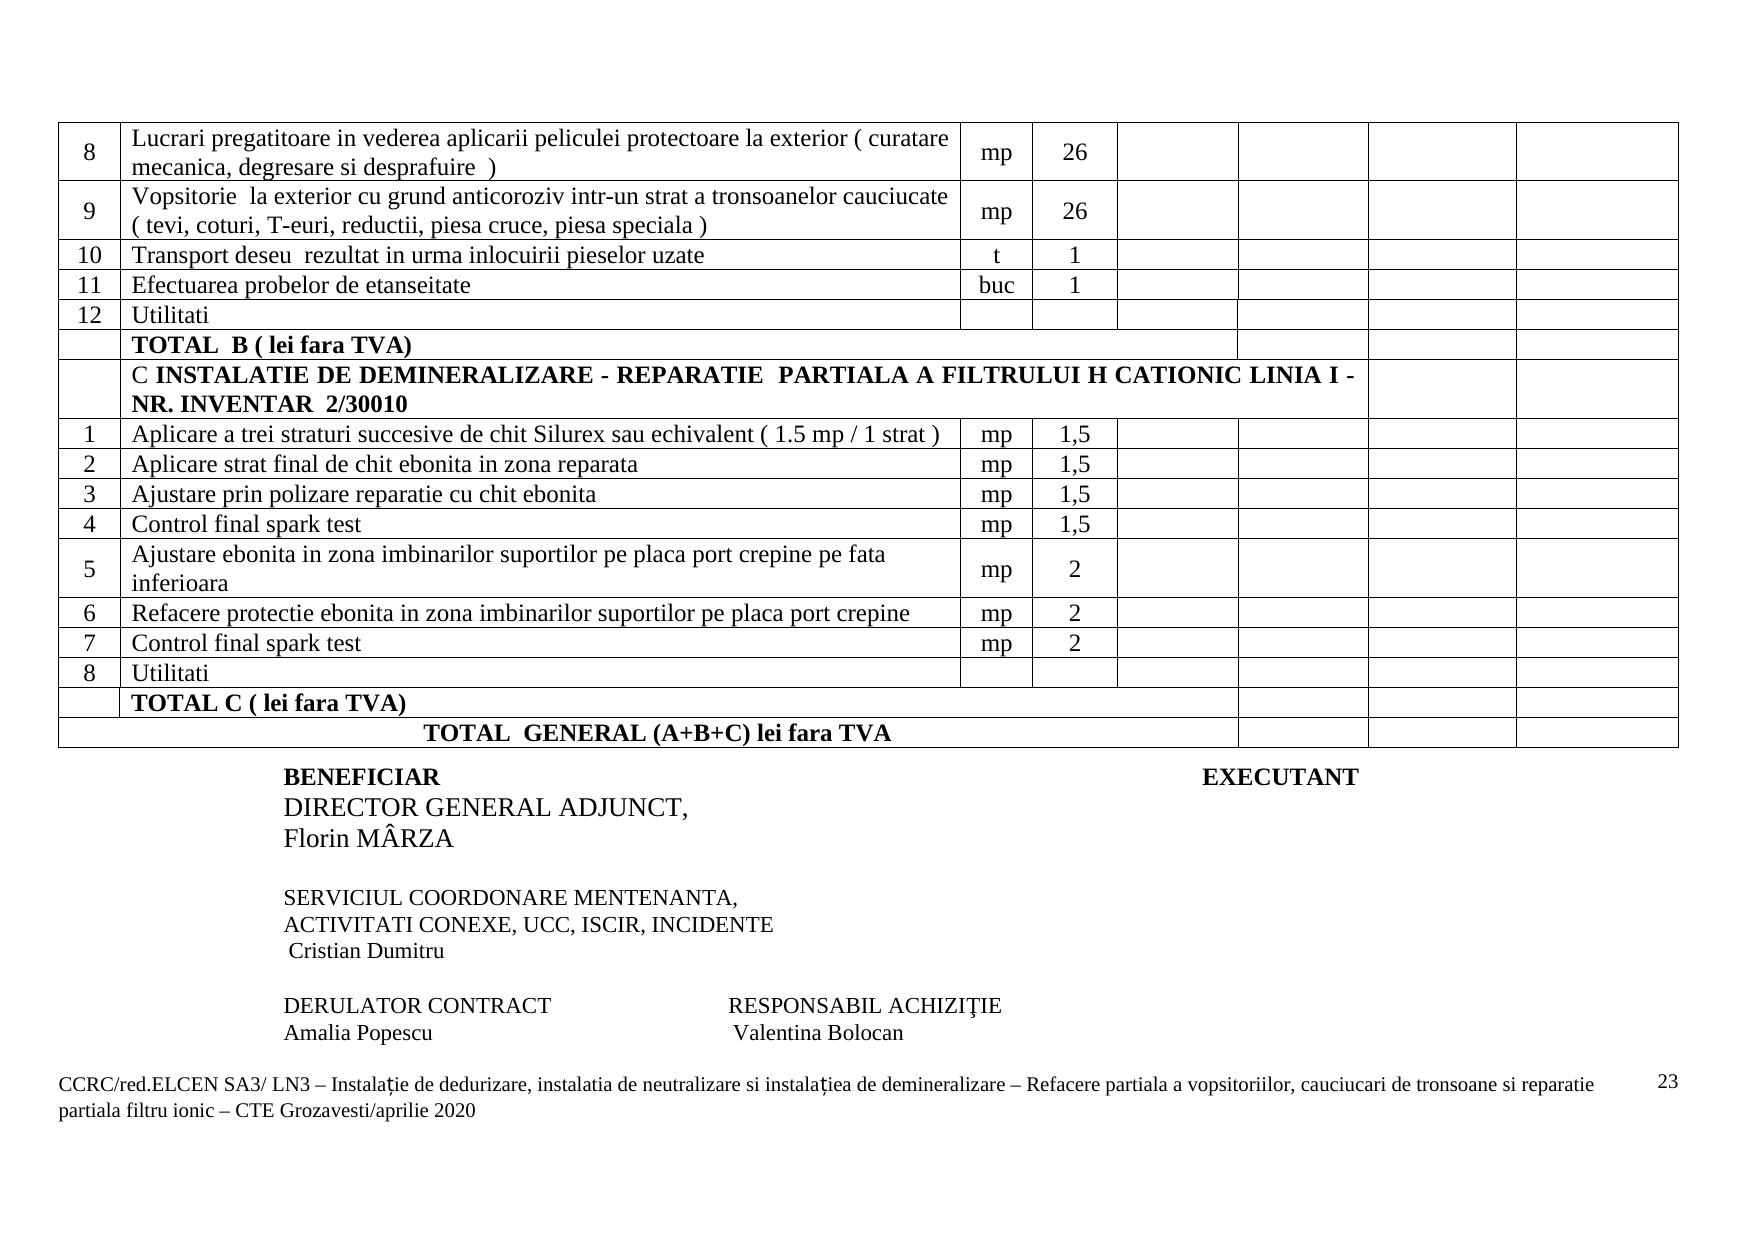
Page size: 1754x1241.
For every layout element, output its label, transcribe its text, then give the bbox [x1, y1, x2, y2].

table_cell Control final spark test [121, 628, 960, 657]
table_cell [1517, 419, 1678, 448]
table_cell [1517, 539, 1678, 597]
table_cell [1517, 360, 1678, 418]
table_cell 1 [1033, 270, 1117, 299]
table_cell [1517, 688, 1678, 717]
table_cell mp [961, 419, 1032, 448]
table_cell [1369, 360, 1516, 418]
table_cell [1517, 270, 1678, 299]
table_cell [961, 658, 1032, 687]
table_cell TOTAL C ( lei fara TVA) [120, 688, 1238, 717]
table_cell mp [961, 123, 1032, 180]
table_cell [1118, 123, 1238, 180]
table_cell [1118, 419, 1238, 448]
table_cell 2 [59, 449, 120, 478]
table_cell [1369, 240, 1516, 269]
table_cell [1517, 509, 1678, 538]
table_cell [1118, 658, 1238, 687]
table_cell [1517, 240, 1678, 269]
table_cell [1369, 479, 1516, 508]
table_cell [1239, 449, 1368, 478]
table_cell Ajustare prin polizare reparatie cu chit ebonita [121, 479, 960, 508]
table_cell Utilitati [121, 300, 960, 329]
table_cell [59, 360, 120, 418]
table_cell [1118, 240, 1238, 269]
table_cell [1369, 449, 1516, 478]
table_cell mp [961, 479, 1032, 508]
table_cell 1 [1033, 240, 1117, 269]
table_cell 26 [1033, 181, 1117, 239]
table_cell [1239, 240, 1368, 269]
table_cell 1,5 [1033, 509, 1117, 538]
table_cell [1369, 658, 1516, 687]
table_cell Refacere protectie ebonita in zona imbinarilor suportilor pe placa port crepine [121, 598, 960, 627]
table_cell [1239, 509, 1368, 538]
table_cell [1239, 539, 1368, 597]
table_cell 2 [1033, 598, 1117, 627]
table_cell [1118, 598, 1238, 627]
table_cell [59, 688, 119, 717]
table_cell [1369, 509, 1516, 538]
table_cell Lucrari pregatitoare in vederea aplicarii peliculei protectoare la exterior ( curatare mecanica, degresare si desprafuire ) [121, 123, 960, 180]
table_cell t [961, 240, 1032, 269]
table_cell [1118, 449, 1238, 478]
table_cell [1239, 658, 1368, 687]
table_cell [1369, 539, 1516, 597]
table_cell [1369, 300, 1516, 329]
table_cell 10 [59, 240, 120, 269]
table_cell [1517, 658, 1678, 687]
table_cell Control final spark test [121, 509, 960, 538]
table_cell [1118, 300, 1237, 329]
table_cell [1369, 330, 1516, 359]
table_cell 26 [1033, 123, 1117, 180]
table_cell [1369, 419, 1516, 448]
table_cell Utilitati [121, 658, 960, 687]
table_cell [1239, 479, 1368, 508]
table_cell C INSTALATIE DE DEMINERALIZARE - REPARATIE PARTIALA A FILTRULUI H CATIONIC LINIA I - NR. INVENTAR 2/30010 [121, 360, 1368, 418]
table_cell [1239, 628, 1368, 657]
text Cristian Dumitru [58, 937, 1678, 963]
table_cell [961, 300, 1032, 329]
table_cell [1238, 300, 1368, 329]
text BENEFICIAR EXECUTANT [58, 762, 1678, 791]
table_cell [1118, 539, 1238, 597]
table_cell [1239, 598, 1368, 627]
table_cell [1369, 598, 1516, 627]
table_cell [1517, 598, 1678, 627]
table_cell Transport deseu rezultat in urma inlocuirii pieselor uzate [121, 240, 960, 269]
table_cell [1118, 628, 1238, 657]
table_cell [1517, 449, 1678, 478]
table_cell 7 [59, 628, 120, 657]
table_cell [1239, 718, 1368, 747]
table_cell 1,5 [1033, 449, 1117, 478]
table_cell [1118, 270, 1238, 299]
table_cell [1239, 123, 1368, 180]
table_cell [1239, 688, 1368, 717]
text DIRECTOR GENERAL ADJUNCT, [58, 791, 1678, 822]
table_cell [1118, 181, 1238, 239]
table_cell [1369, 123, 1516, 180]
table_cell [1033, 300, 1117, 329]
table_cell 8 [59, 123, 120, 180]
table_cell mp [961, 628, 1032, 657]
table_cell [1239, 270, 1368, 299]
table_cell 11 [59, 270, 120, 299]
table_cell [1369, 628, 1516, 657]
text SERVICIUL COORDONARE MENTENANTA, [58, 884, 1678, 911]
table_cell Ajustare ebonita in zona imbinarilor suportilor pe placa port crepine pe fata inferioara [121, 539, 960, 597]
table_cell mp [961, 181, 1032, 239]
table_cell 6 [59, 598, 120, 627]
table_cell [1118, 479, 1238, 508]
table_cell 1,5 [1033, 479, 1117, 508]
table_cell 8 [59, 658, 120, 687]
table_cell [1369, 270, 1516, 299]
table_cell [1517, 181, 1678, 239]
table_cell [1517, 123, 1678, 180]
text Florin MÂRZA [58, 822, 1678, 853]
table_cell [1033, 658, 1117, 687]
table_cell mp [961, 509, 1032, 538]
table_cell [1238, 330, 1368, 359]
table_cell [1369, 688, 1516, 717]
table_cell [1517, 300, 1678, 329]
table_cell 4 [59, 509, 120, 538]
table_cell [1517, 628, 1678, 657]
table_cell mp [961, 598, 1032, 627]
text Amalia Popescu Valentina Bolocan [58, 1018, 1678, 1045]
table_cell 12 [59, 300, 120, 329]
table_cell TOTAL GENERAL (A+B+C) lei fara TVA [59, 718, 1238, 747]
table_cell 1,5 [1033, 419, 1117, 448]
text ACTIVITATI CONEXE, UCC, ISCIR, INCIDENTE [58, 911, 1678, 937]
table_cell [1517, 718, 1678, 747]
table_cell [1239, 419, 1368, 448]
table_cell TOTAL B ( lei fara TVA) [121, 330, 1237, 359]
table_cell 3 [59, 479, 120, 508]
table_cell Efectuarea probelor de etanseitate [121, 270, 960, 299]
table_cell [1369, 718, 1516, 747]
table_cell buc [961, 270, 1032, 299]
table_cell 9 [59, 181, 120, 239]
table_cell Aplicare strat final de chit ebonita in zona reparata [121, 449, 960, 478]
table_cell [1369, 181, 1516, 239]
table_cell 1 [59, 419, 120, 448]
table_cell 5 [59, 539, 120, 597]
table_cell [1517, 479, 1678, 508]
table_cell [1239, 181, 1368, 239]
table_cell 2 [1033, 628, 1117, 657]
table_cell mp [961, 539, 1032, 597]
table_cell [59, 330, 120, 359]
table_cell Vopsitorie la exterior cu grund anticoroziv intr-un strat a tronsoanelor cauciucate ( tevi, coturi, T-euri, reductii, piesa cruce, piesa speciala ) [121, 181, 960, 239]
table_cell Aplicare a trei straturi succesive de chit Silurex sau echivalent ( 1.5 mp / 1 strat ) [121, 419, 960, 448]
table_cell mp [961, 449, 1032, 478]
table_cell [1118, 509, 1238, 538]
table_cell 2 [1033, 539, 1117, 597]
table_cell [1517, 330, 1678, 359]
text DERULATOR CONTRACT RESPONSABIL ACHIZIŢIE [208, 992, 1678, 1018]
